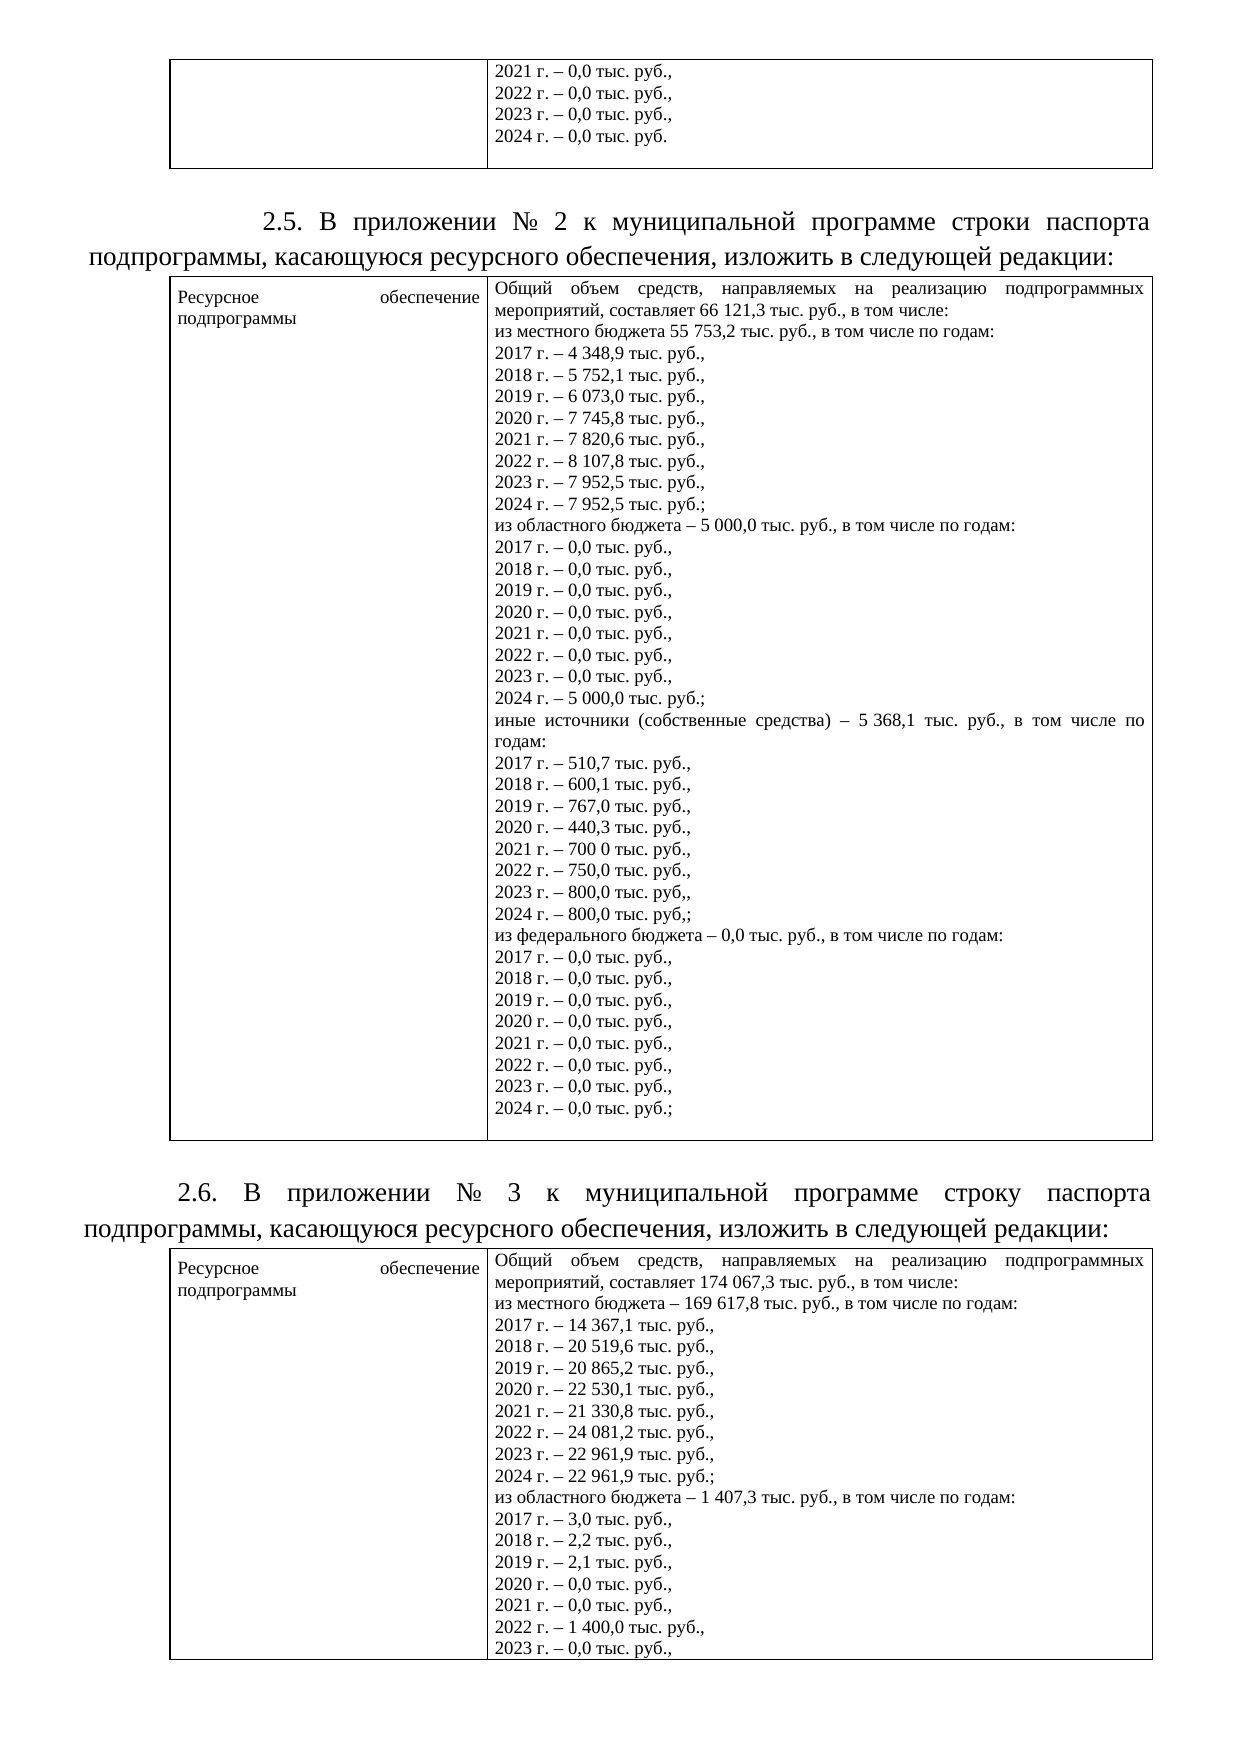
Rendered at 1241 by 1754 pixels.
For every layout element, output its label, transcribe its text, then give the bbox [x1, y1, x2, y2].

text 2.5. В приложении № 2 к муниципальной программе строки паспорта подпрограммы, касающуюся ресурсного обеспечения, изложить в следующей редакции: [88, 205, 1152, 272]
table_header Общий объем средств, направляемых на реализацию подпрограммных мероприятий, составляет 66 121,3 тыс. руб., в том числе: из местного бюджета 55 753,2 тыс. руб., в том числе по годам: 2017 г. – 4 348,9 тыс. руб., 2018 г. – 5 752,1 тыс. руб., 2019 г. – 6 073,0 тыс. руб., 2020 г. – 7 745,8 тыс. руб., 2021 г. – 7 820,6 тыс. руб., 2022 г. – 8 107,8 тыс. руб., 2023 г. – 7 952,5 тыс. руб., 2024 г. – 7 952,5 тыс. руб.; из областного бюджета – 5 000,0 тыс. руб., в том числе по годам: 2017 г. – 0,0 тыс. руб., 2018 г. – 0,0 тыс. руб., 2019 г. – 0,0 тыс. руб., 2020 г. – 0,0 тыс. руб., 2021 г. – 0,0 тыс. руб., 2022 г. – 0,0 тыс. руб., 2023 г. – 0,0 тыс. руб., 2024 г. – 5 000,0 тыс. руб.; иные источники (собственные средства) – 5 368,1 тыс. руб., в том числе по годам: 2017 г. – 510,7 тыс. руб., 2018 г. – 600,1 тыс. руб., 2019 г. – 767,0 тыс. руб., 2020 г. – 440,3 тыс. руб., 2021 г. – 700 0 тыс. руб., 2022 г. – 750,0 тыс. руб., 2023 г. – 800,0 тыс. руб,, 2024 г. – 800,0 тыс. руб,; из федерального бюджета – 0,0 тыс. руб., в том числе по годам: 2017 г. – 0,0 тыс. руб., 2018 г. – 0,0 тыс. руб., 2019 г. – 0,0 тыс. руб., 2020 г. – 0,0 тыс. руб., 2021 г. – 0,0 тыс. руб., 2022 г. – 0,0 тыс. руб., 2023 г. – 0,0 тыс. руб., 2024 г. – 0,0 тыс. руб.; [488, 277, 1152, 1140]
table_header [488, 60, 1152, 168]
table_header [488, 1249, 1152, 1659]
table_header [171, 1249, 487, 1659]
text 2.6. В приложении № 3 к муниципальной программе строку паспорта подпрограммы, касающуюся ресурсного обеспечения, изложить в следующей редакции: [83, 1176, 1152, 1243]
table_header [171, 60, 487, 168]
table_header Ресурсное обеспечение подпрограммы [171, 277, 487, 1140]
